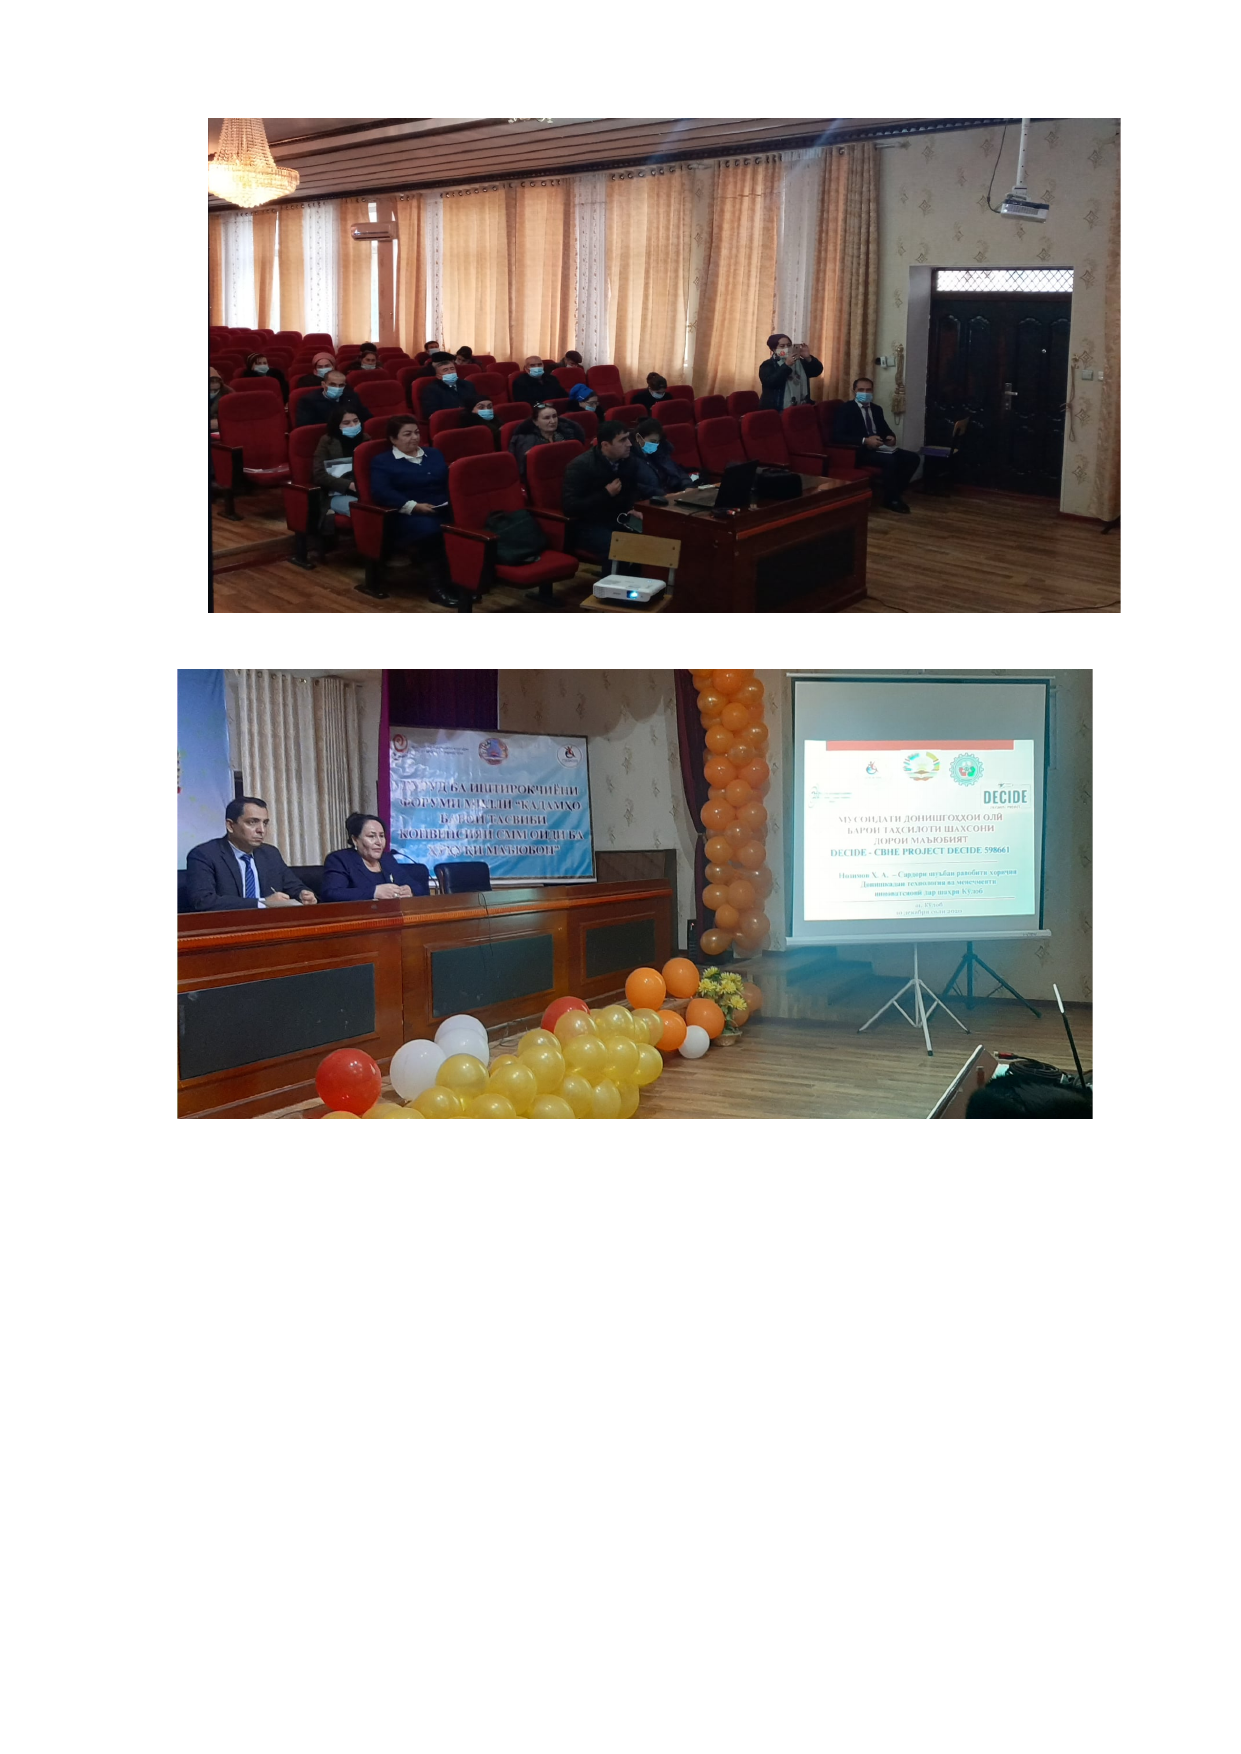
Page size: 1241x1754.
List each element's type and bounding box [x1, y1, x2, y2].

picture [208, 118, 1121, 613]
picture [177, 669, 1093, 1119]
